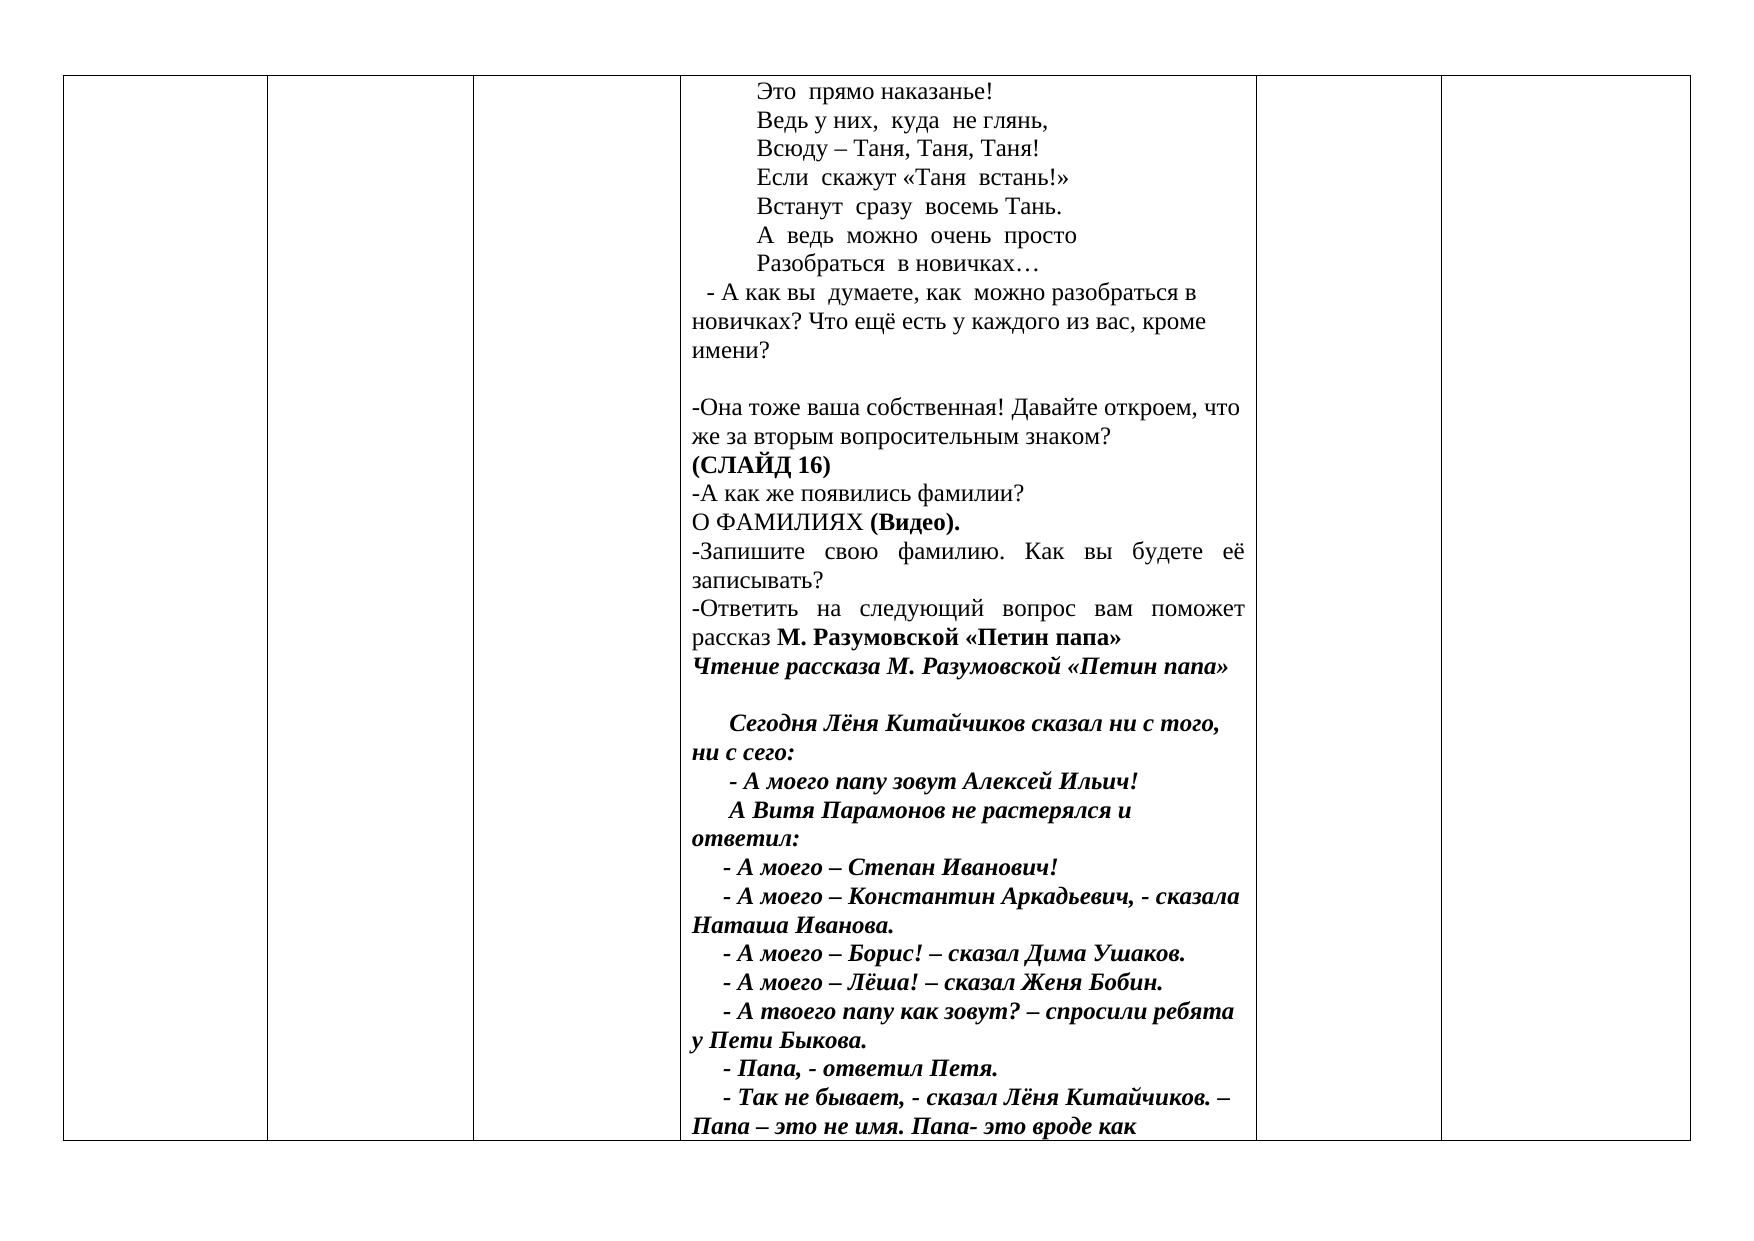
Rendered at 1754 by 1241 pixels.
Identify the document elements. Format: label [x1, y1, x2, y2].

table_cell [268, 76, 473, 1140]
table_cell [681, 76, 1256, 1140]
table_cell [1442, 76, 1690, 1140]
table_cell [474, 76, 680, 1140]
table_cell [64, 76, 267, 1140]
table_cell [1257, 76, 1441, 1140]
